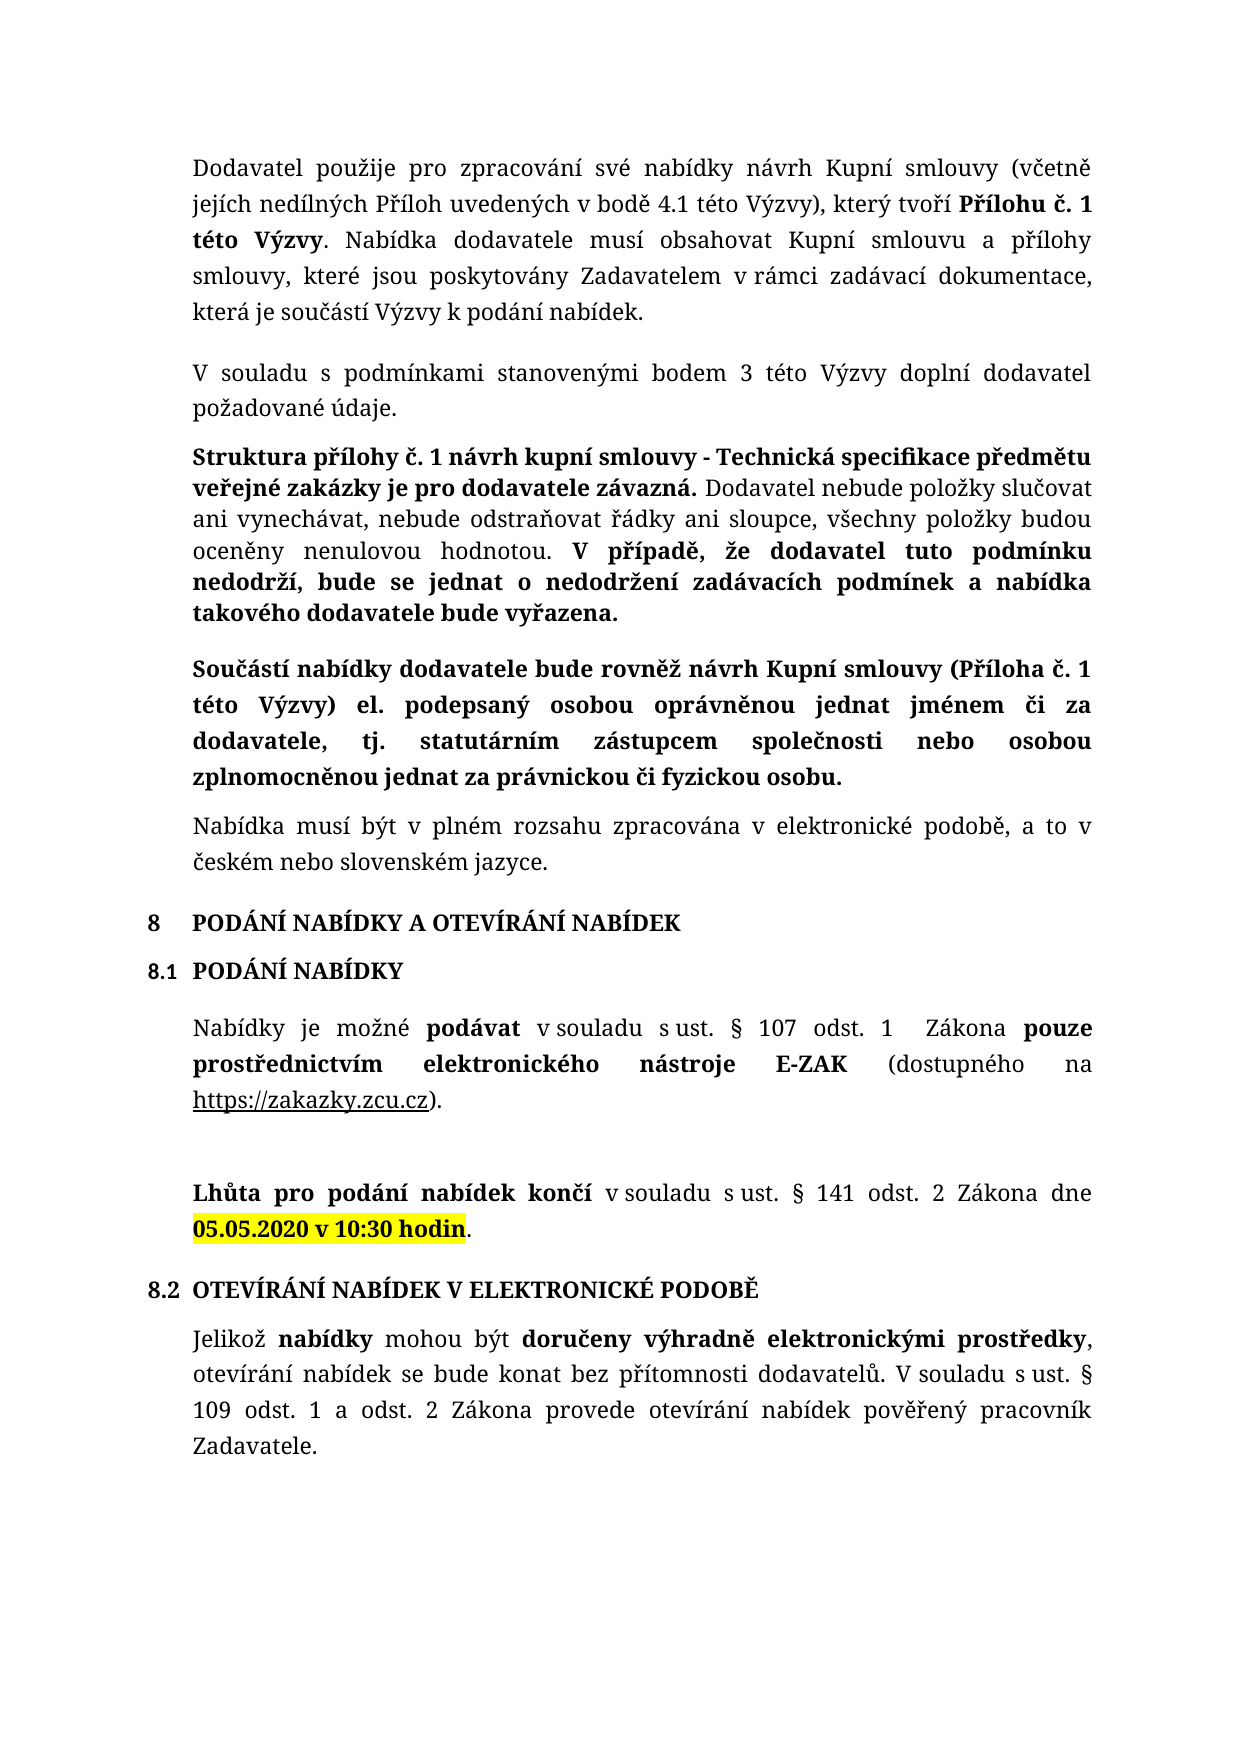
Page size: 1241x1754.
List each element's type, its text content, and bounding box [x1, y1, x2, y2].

text 8.1 PODÁNÍ NABÍDKY [148, 955, 1093, 986]
text Nabídka musí být v plném rozsahu zpracována v elektronické podobě, a to v českém nebo slovenském jazyce. [193, 809, 1093, 877]
text Struktura přílohy č. 1 návrh kupní smlouvy - Technická specifikace předmětu veřejné zakázky je pro dodavatele závazná. Dodavatel nebude položky slučovat ani vynechávat, nebude odstraňovat řádky ani sloupce, všechny položky budou oceněny nenulovou hodnotou. V případě, že dodavatel tuto podmínku nedodrží, bude se jednat o nedodržení zadávacích podmínek a nabídka takového dodavatele bude vyřazena. [192, 441, 1093, 628]
text V souladu s podmínkami stanovenými bodem 3 této Výzvy doplní dodavatel požadované údaje. [192, 356, 1093, 424]
subtitle 8 PODÁNÍ NABÍDKY A OTEVÍRÁNÍ NABÍDEK [147, 906, 1093, 938]
text Dodavatel použije pro zpracování své nabídky návrh Kupní smlouvy (včetně jejích nedílných Příloh uvedených v bodě 4.1 této Výzvy), který tvoří Přílohu č. 1 této Výzvy. Nabídka dodavatele musí obsahovat Kupní smlouvu a přílohy smlouvy, které jsou poskytovány Zadavatelem v rámci zadávací dokumentace, která je součástí Výzvy k podání nabídek. [192, 152, 1093, 327]
text Součástí nabídky dodavatele bude rovněž návrh Kupní smlouvy (Příloha č. 1 této Výzvy) el. podepsaný osobou oprávněnou jednat jménem či za dodavatele, tj. statutárním zástupcem společnosti nebo osobou zplnomocněnou jednat za právnickou či fyzickou osobu. [192, 653, 1093, 792]
text Lhůta pro podání nabídek končí v souladu s ust. § 141 odst. 2 Zákona dne 05.05.2020 v 10:30 hodin. [193, 1177, 1093, 1244]
text Nabídky je možné podávat v souladu s ust. § 107 odst. 1 Zákona pouze prostřednictvím elektronického nástroje E-ZAK (dostupného na https://zakazky.zcu.cz). [193, 1012, 1093, 1115]
subtitle 8.2 OTEVÍRÁNÍ NABÍDEK V ELEKTRONICKÉ PODOBĚ [148, 1274, 1093, 1305]
text Jelikož nabídky mohou být doručeny výhradně elektronickými prostředky, otevírání nabídek se bude konat bez přítomnosti dodavatelů. V souladu s ust. § 109 odst. 1 a odst. 2 Zákona provede otevírání nabídek pověřený pracovník Zadavatele. [193, 1322, 1093, 1462]
